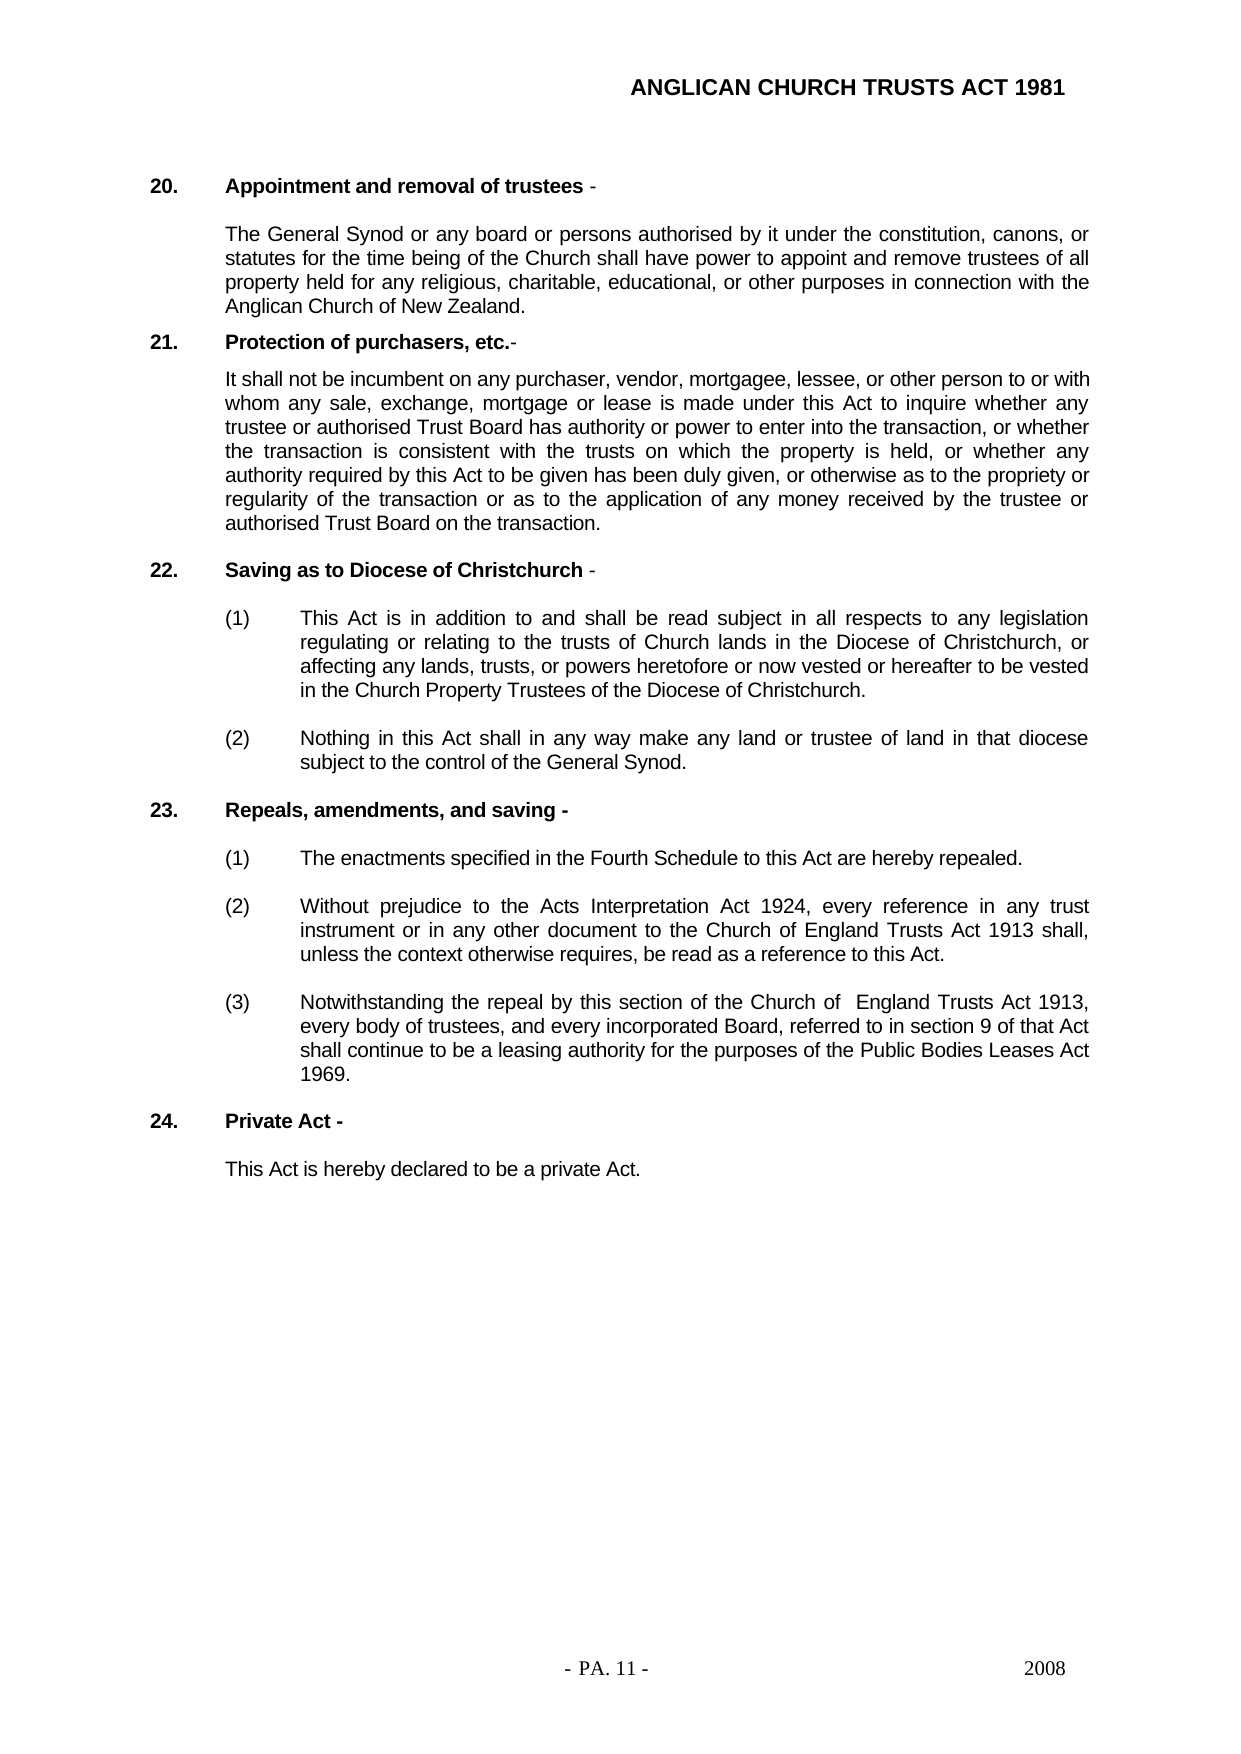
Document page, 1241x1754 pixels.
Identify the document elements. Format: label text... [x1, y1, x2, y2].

text 24. Private Act - [150, 1109, 1090, 1133]
text It shall not be incumbent on any purchaser, vendor, mortgagee, lessee, or other person to or with whom any sale, exchange, mortgage or lease is made under this Act to inquire whether any trustee or authorised Trust Board has authority or power to enter into the transaction, or whether the transaction is consistent with the trusts on which the property is held, or whether any authority required by this Act to be given has been duly given, or otherwise as to the propriety or regularity of the transaction or as to the application of any money received by the trustee or authorised Trust Board on the transaction. [150, 367, 1090, 534]
text This Act is hereby declared to be a private Act. [150, 1157, 1090, 1181]
text (2) Without prejudice to the Acts Interpretation Act 1924, every reference in any trust instrument or in any other document to the Church of England Trusts Act 1913 shall, unless the context otherwise requires, be read as a reference to this Act. [150, 894, 1090, 966]
text 23. Repeals, amendments, and saving - [150, 798, 1090, 822]
text 22. Saving as to Diocese of Christchurch - [150, 558, 1090, 582]
text 20. Appointment and removal of trustees - [150, 174, 1090, 198]
text (1) The enactments specified in the Fourth Schedule to this Act are hereby repealed. [150, 846, 1090, 870]
text 21. Protection of purchasers, etc.- [150, 330, 1090, 354]
text (3) Notwithstanding the repeal by this section of the Church of England Trusts Act 1913, every body of trustees, and every incorporated Board, referred to in section 9 of that Act shall continue to be a leasing authority for the purposes of the Public Bodies Leases Act 1969. [150, 989, 1090, 1085]
text (1) This Act is in addition to and shall be read subject in all respects to any legislation regulating or relating to the trusts of Church lands in the Diocese of Christchurch, or affecting any lands, trusts, or powers heretofore or now vested or hereafter to be vested in the Church Property Trustees of the Diocese of Christchurch. [150, 606, 1090, 702]
text (2) Nothing in this Act shall in any way make any land or trustee of land in that diocese subject to the control of the General Synod. [150, 726, 1090, 774]
text The General Synod or any board or persons authorised by it under the constitution, canons, or statutes for the time being of the Church shall have power to appoint and remove trustees of all property held for any religious, charitable, educational, or other purposes in connection with the Anglican Church of New Zealand. [150, 222, 1090, 318]
